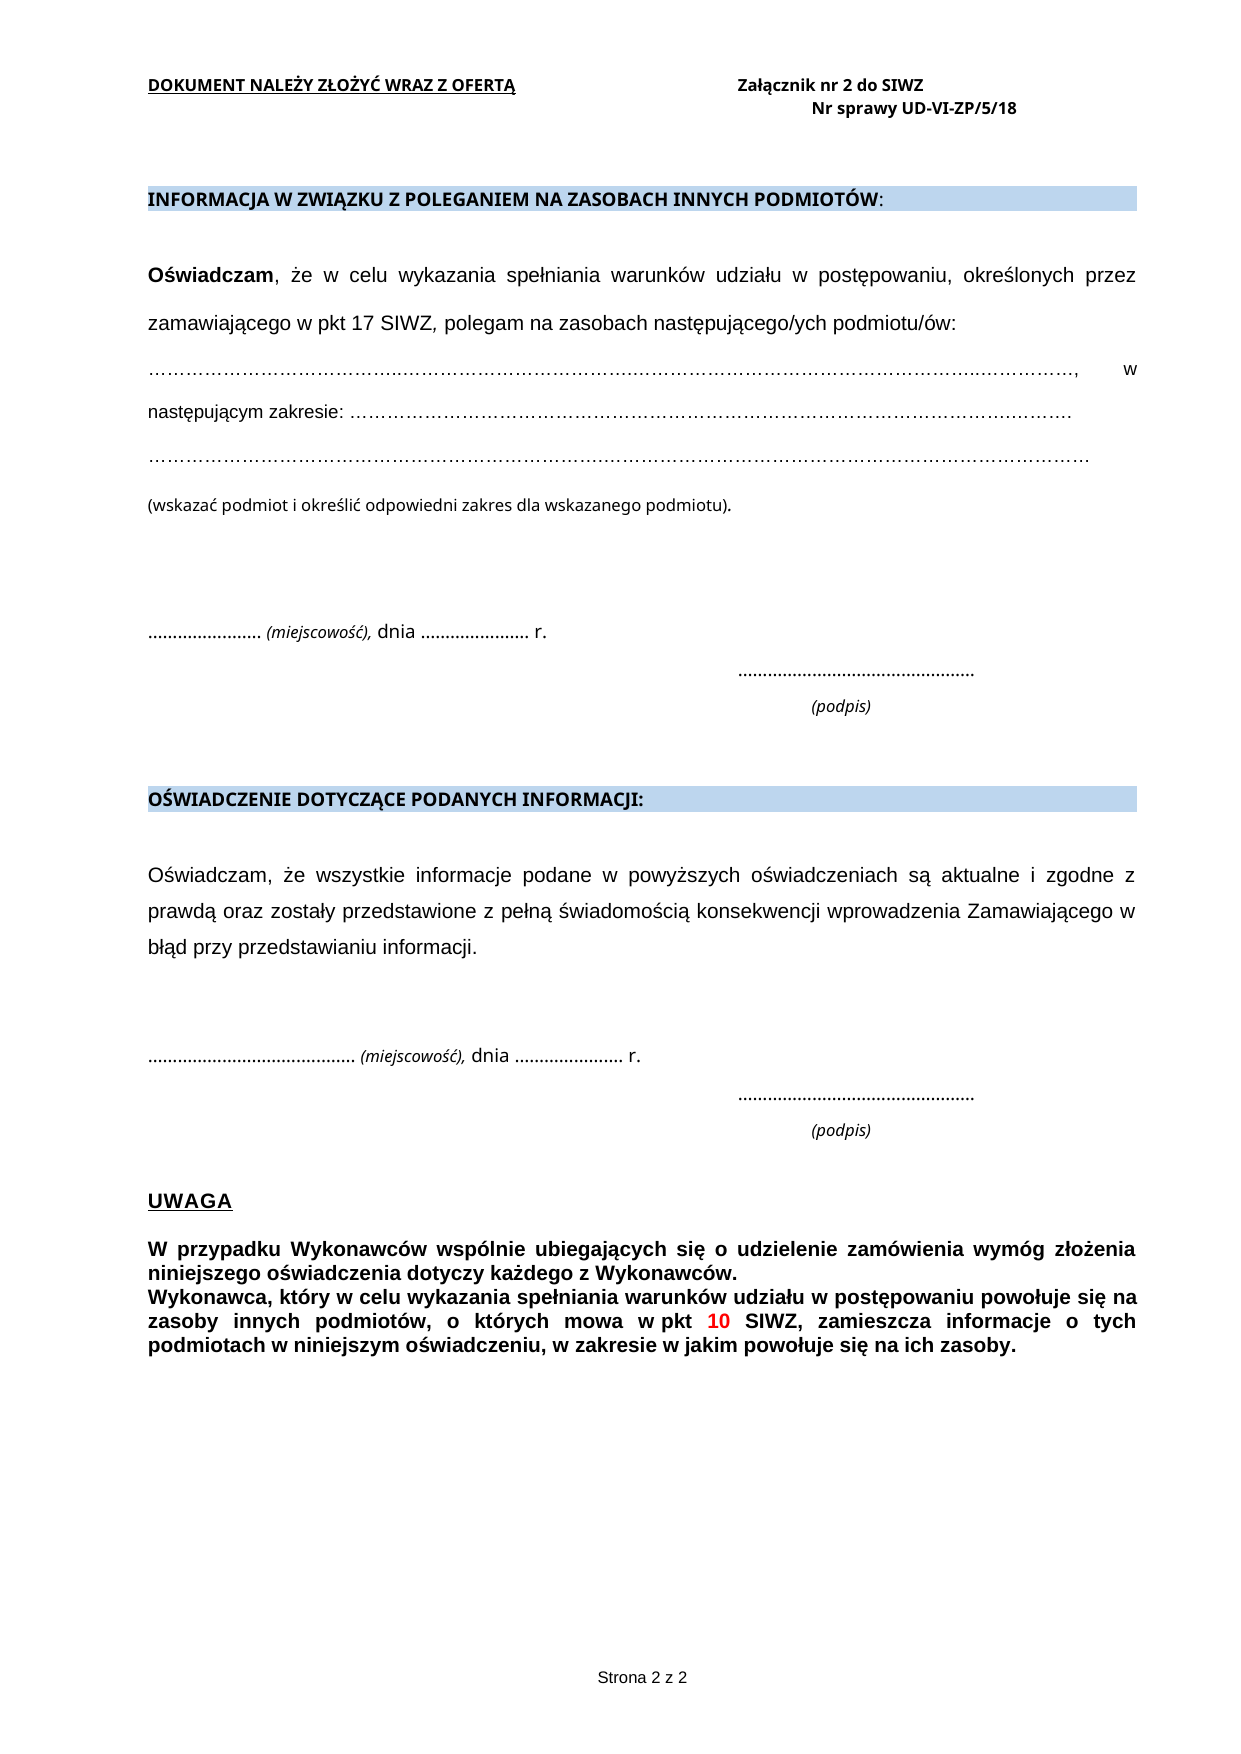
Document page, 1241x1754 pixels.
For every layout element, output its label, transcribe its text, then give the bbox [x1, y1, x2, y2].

text ………………………….….……. (miejscowość), dnia …………………. r. [148, 1042, 1137, 1068]
text W przypadku Wykonawców wspólnie ubiegających się o udzielenie zamówienia wymóg złożenia niniejszego oświadczenia dotyczy każdego z Wykonawców. [148, 1237, 1137, 1285]
text Wykonawca, który w celu wykazania spełniania warunków udziału w postępowaniu powołuje się na zasoby innych podmiotów, o których mowa w pkt 10 SIWZ, zamieszcza informacje o tych podmiotach w niniejszym oświadczeniu, w zakresie w jakim powołuje się na ich zasoby. [148, 1285, 1137, 1357]
text ………………………………………… [148, 656, 1137, 682]
text OŚWIADCZENIE DOTYCZĄCE PODANYCH INFORMACJI: [148, 786, 1137, 812]
text UWAGA [148, 1189, 1137, 1213]
text (podpis) [738, 1119, 1137, 1142]
text INFORMACJA W ZWIĄZKU Z POLEGANIEM NA ZASOBACH INNYCH PODMIOTÓW: [148, 186, 1137, 211]
text …………………………………..……………………………….………………………………………………..……………, w następującym zakresie: …………………………………………………………………………………………….………. [148, 358, 1137, 423]
text ………………………………………… [148, 1081, 1137, 1106]
text (podpis) [738, 695, 1137, 717]
text ……………………………………………………………….…………………………………………………………………… (wskazać podmiot i określić odpowiedni zakres dla wskazanego podmiotu). [148, 444, 1137, 517]
text Oświadczam, że wszystkie informacje podane w powyższych oświadczeniach są aktualne i zgodne z prawdą oraz zostały przedstawione z pełną świadomością konsekwencji wprowadzenia Zamawiającego w błąd przy przedstawianiu informacji. [148, 863, 1137, 958]
text …………….……. (miejscowość), dnia …………………. r. [148, 618, 1137, 644]
text Oświadczam, że w celu wykazania spełniania warunków udziału w postępowaniu, określonych przez zamawiającego w pkt 17 SIWZ, polegam na zasobach następującego/ych podmiotu/ów: [148, 262, 1137, 334]
